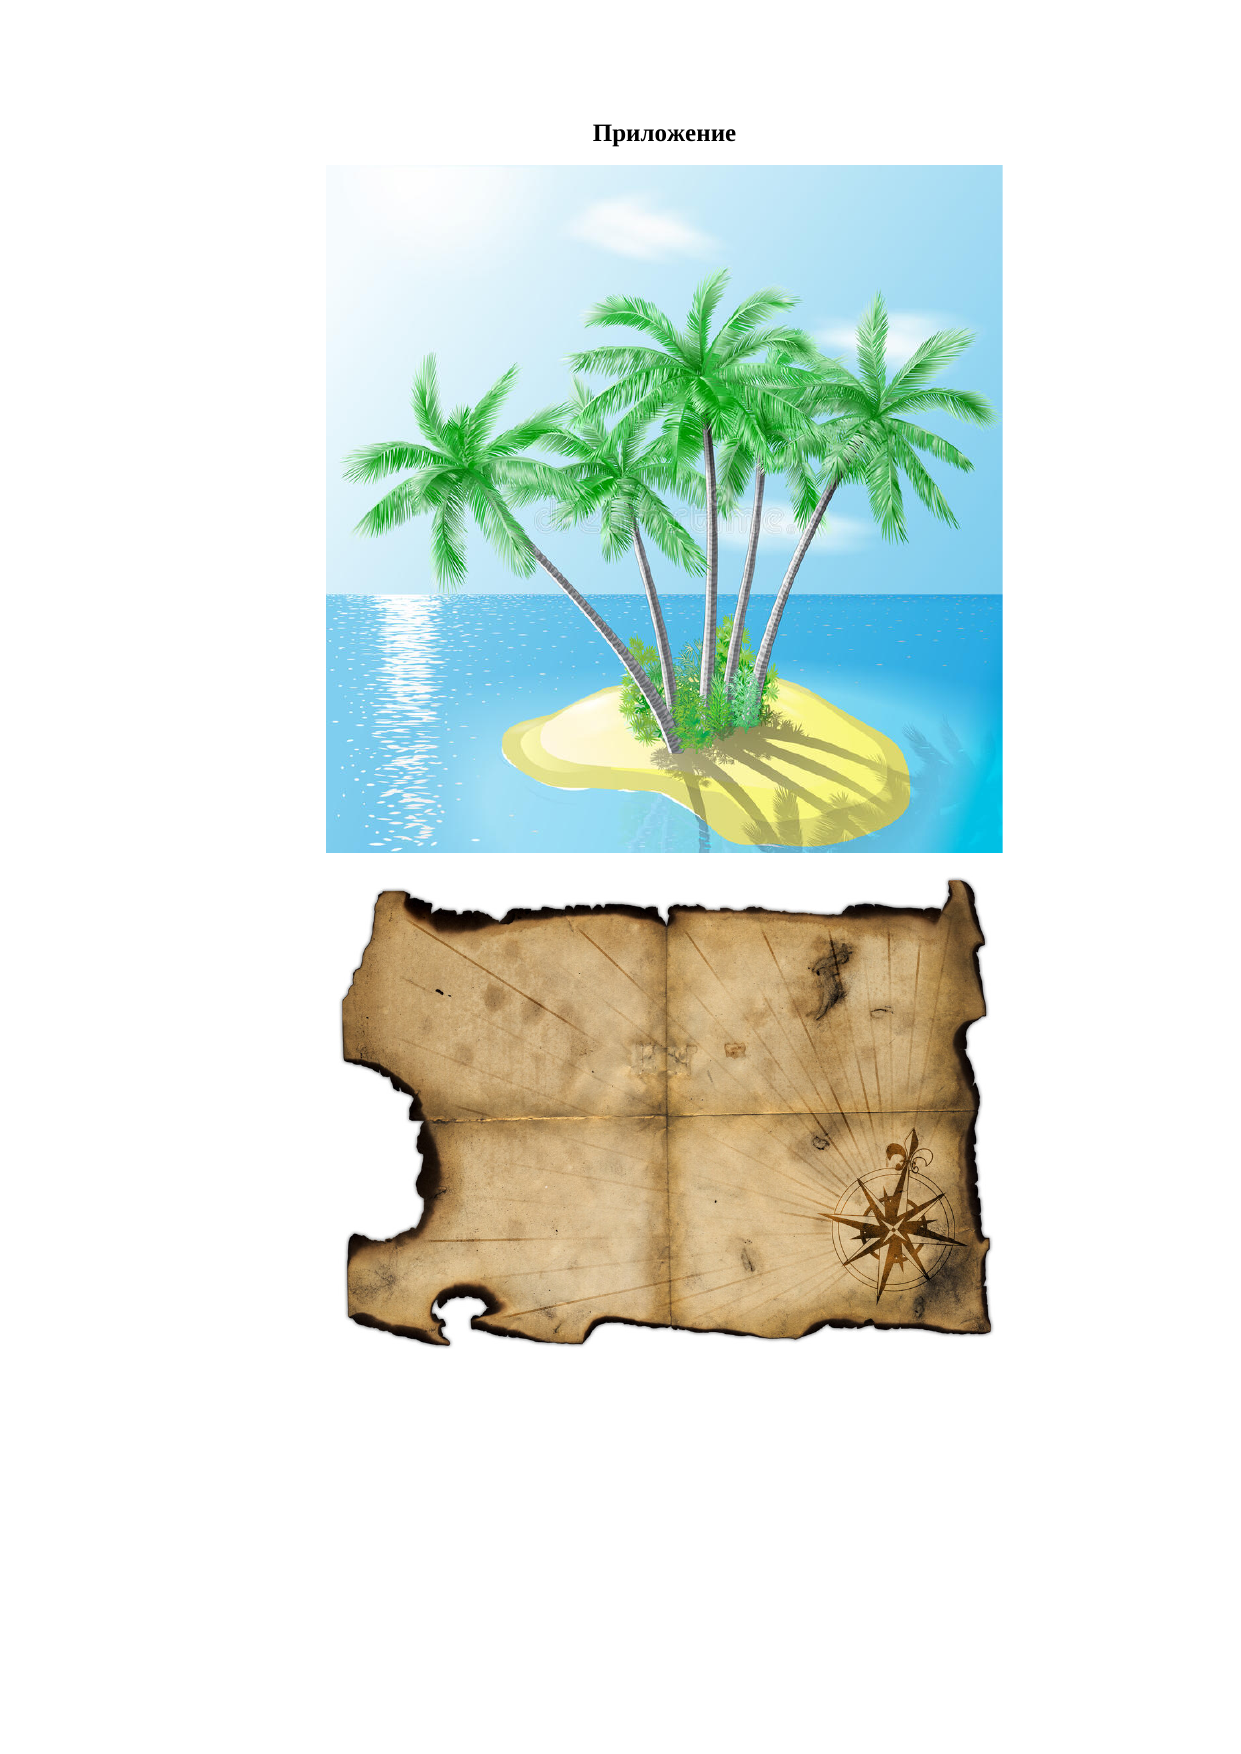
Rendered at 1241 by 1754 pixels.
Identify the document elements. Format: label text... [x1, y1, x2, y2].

picture [333, 871, 996, 1364]
text Приложение [177, 118, 1152, 147]
picture [326, 165, 1003, 853]
